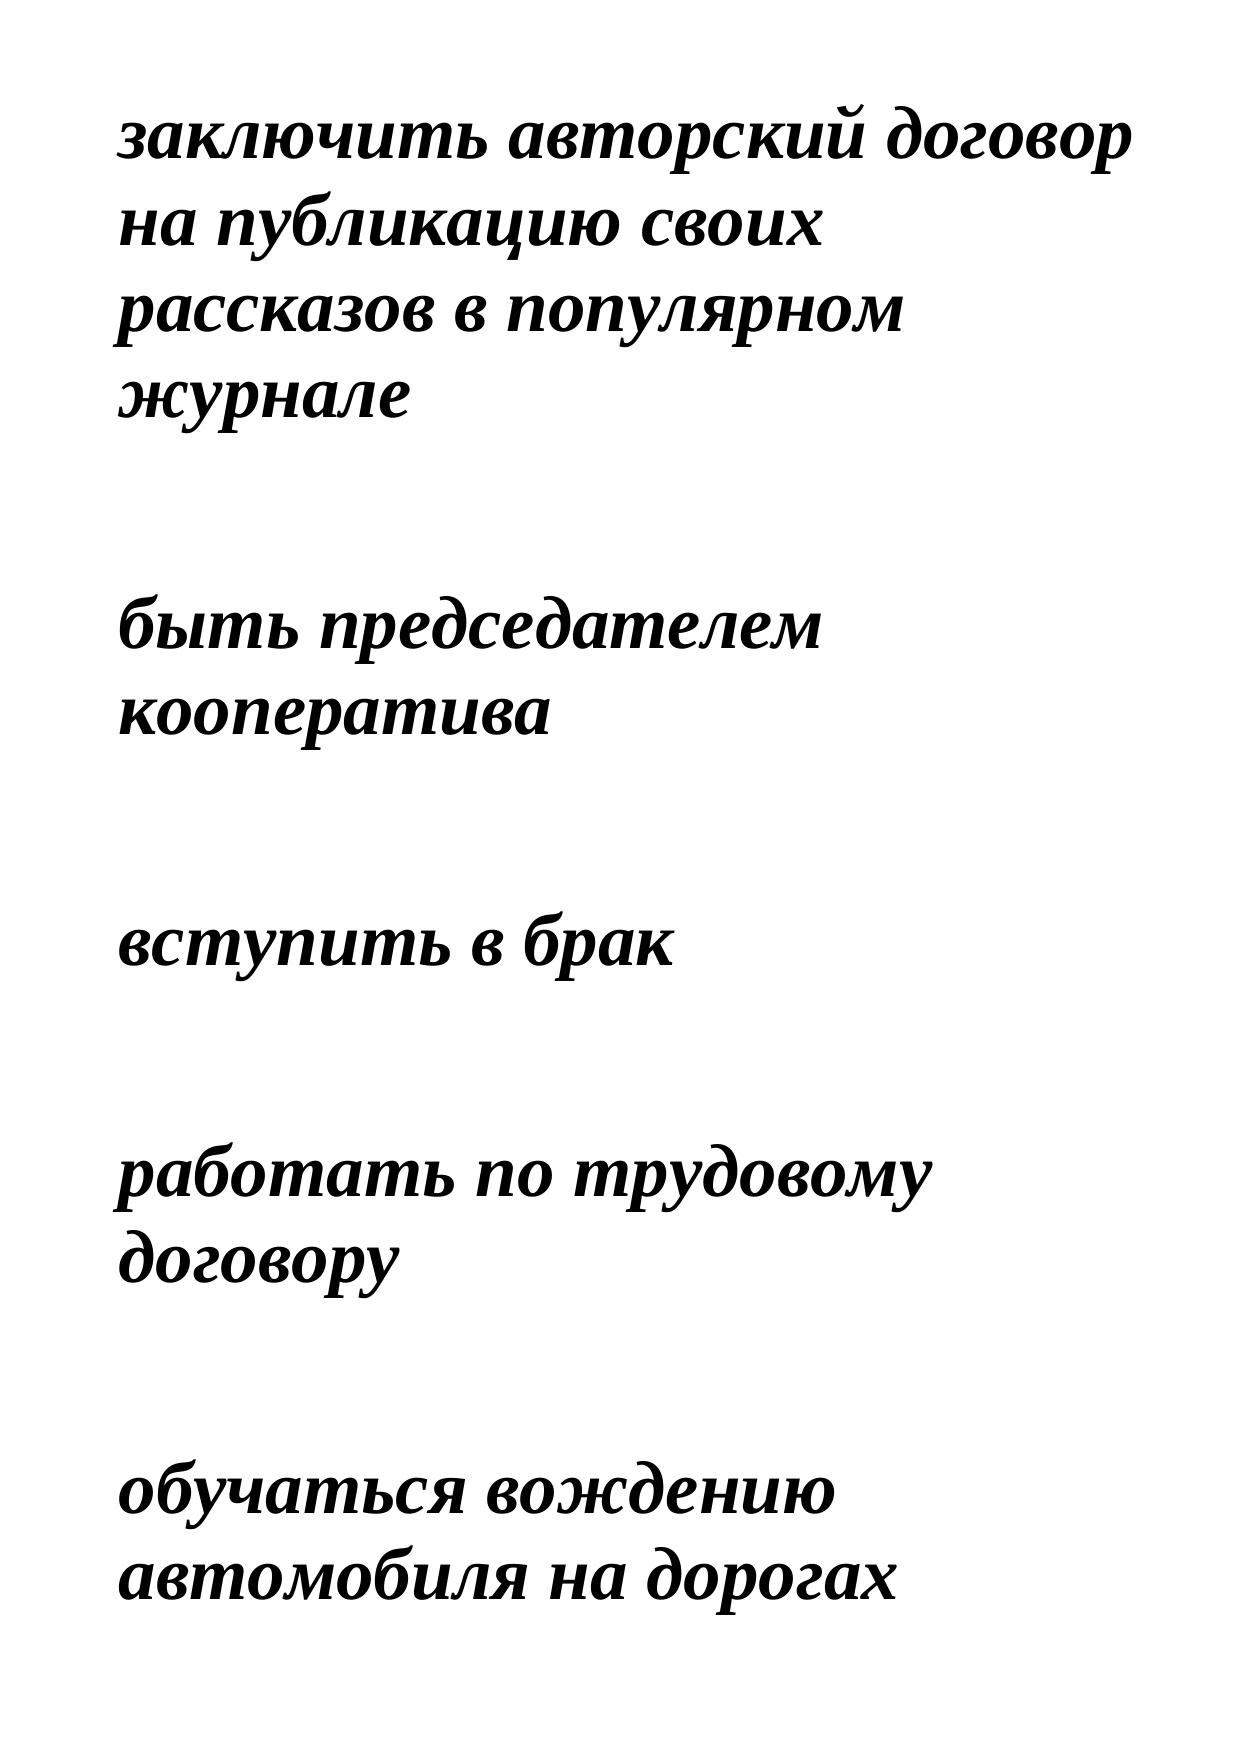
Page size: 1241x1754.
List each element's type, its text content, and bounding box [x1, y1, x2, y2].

text заключить авторский договор на публикацию своих рассказов в популярном журнале [118, 89, 1137, 434]
text вступить в брак [118, 895, 1137, 982]
text быть председателем кооператива [118, 578, 1137, 751]
text обучаться вождению автомобиля на дорогах [118, 1443, 1137, 1616]
text работать по трудовому договору [118, 1126, 1137, 1299]
